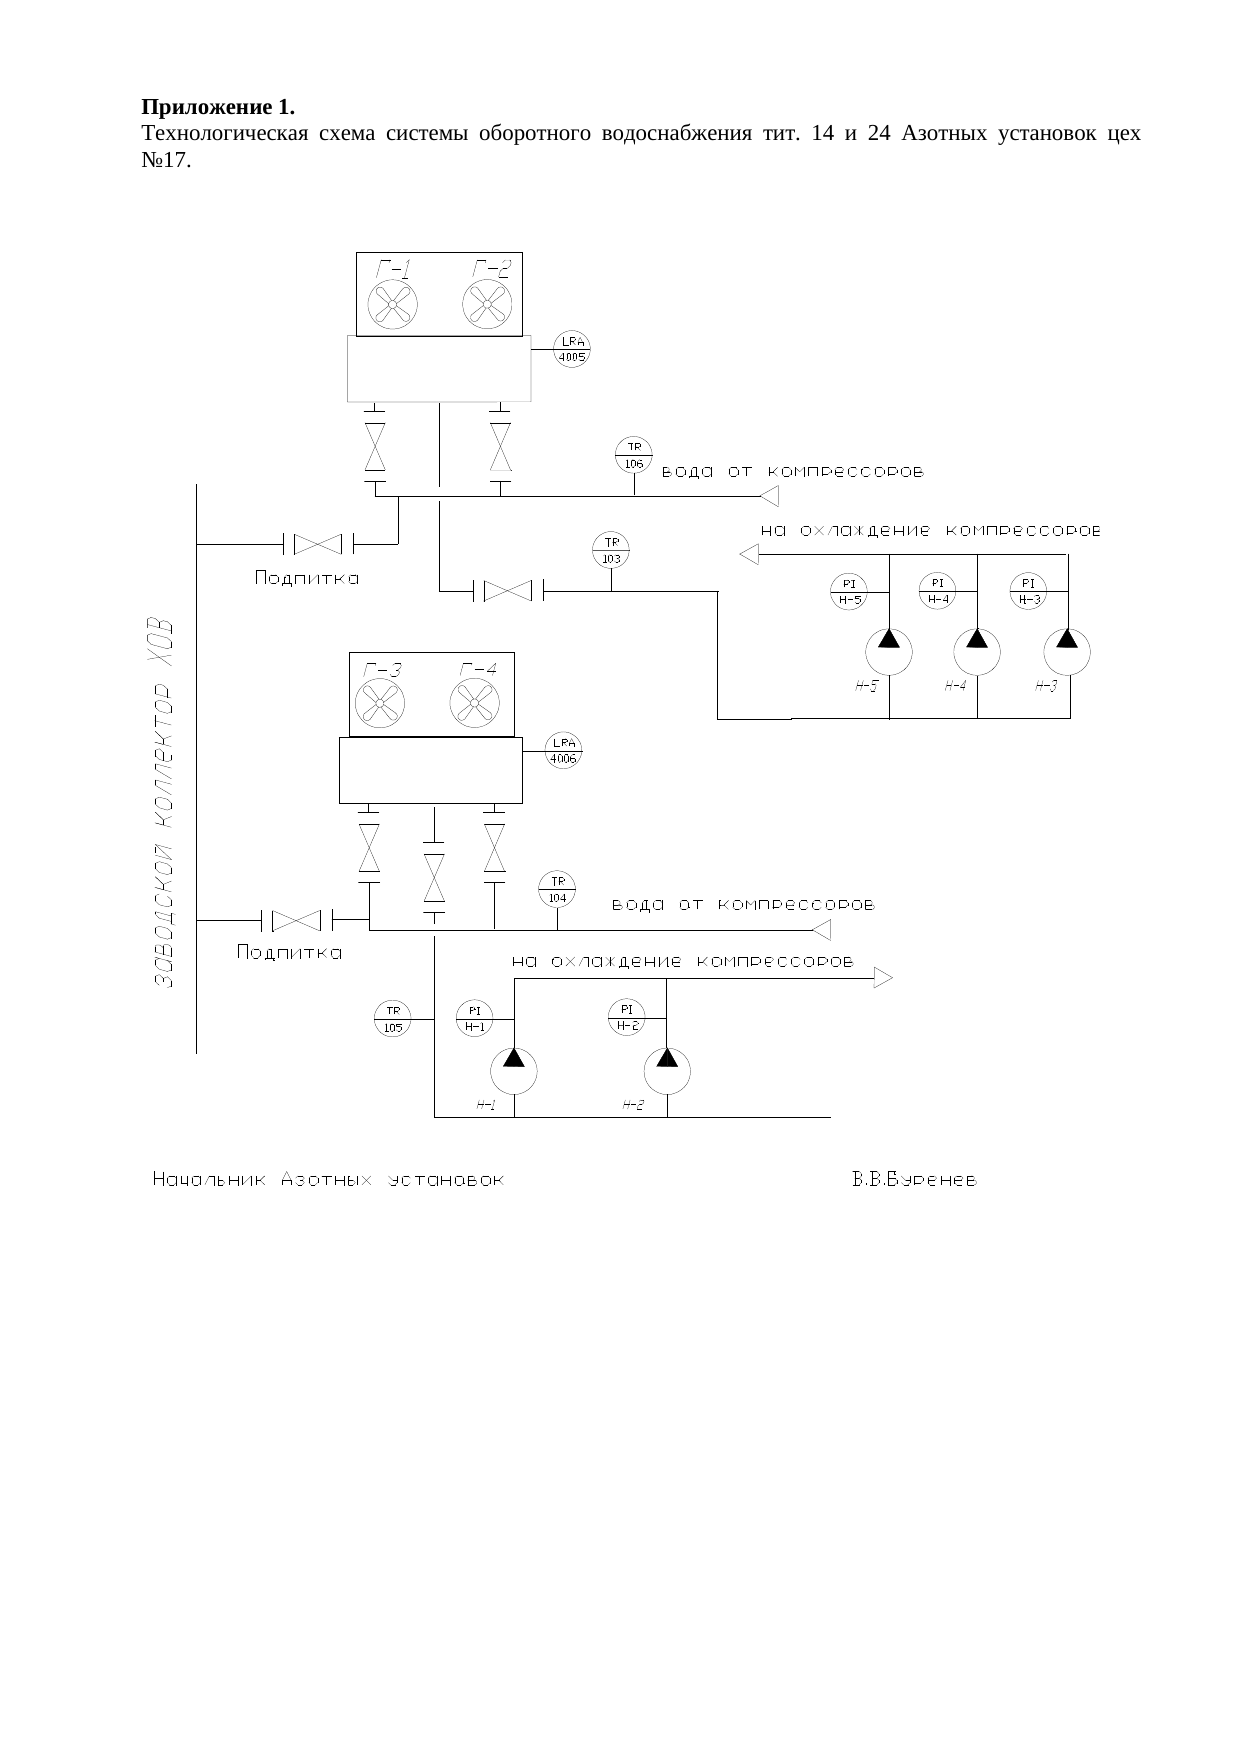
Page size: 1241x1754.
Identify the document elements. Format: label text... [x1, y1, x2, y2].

text Технологическая схема системы оборотного водоснабжения тит. 14 и 24 Азотных установок цех №17. [141, 119, 1143, 172]
text Приложение 1. [141, 93, 1143, 119]
